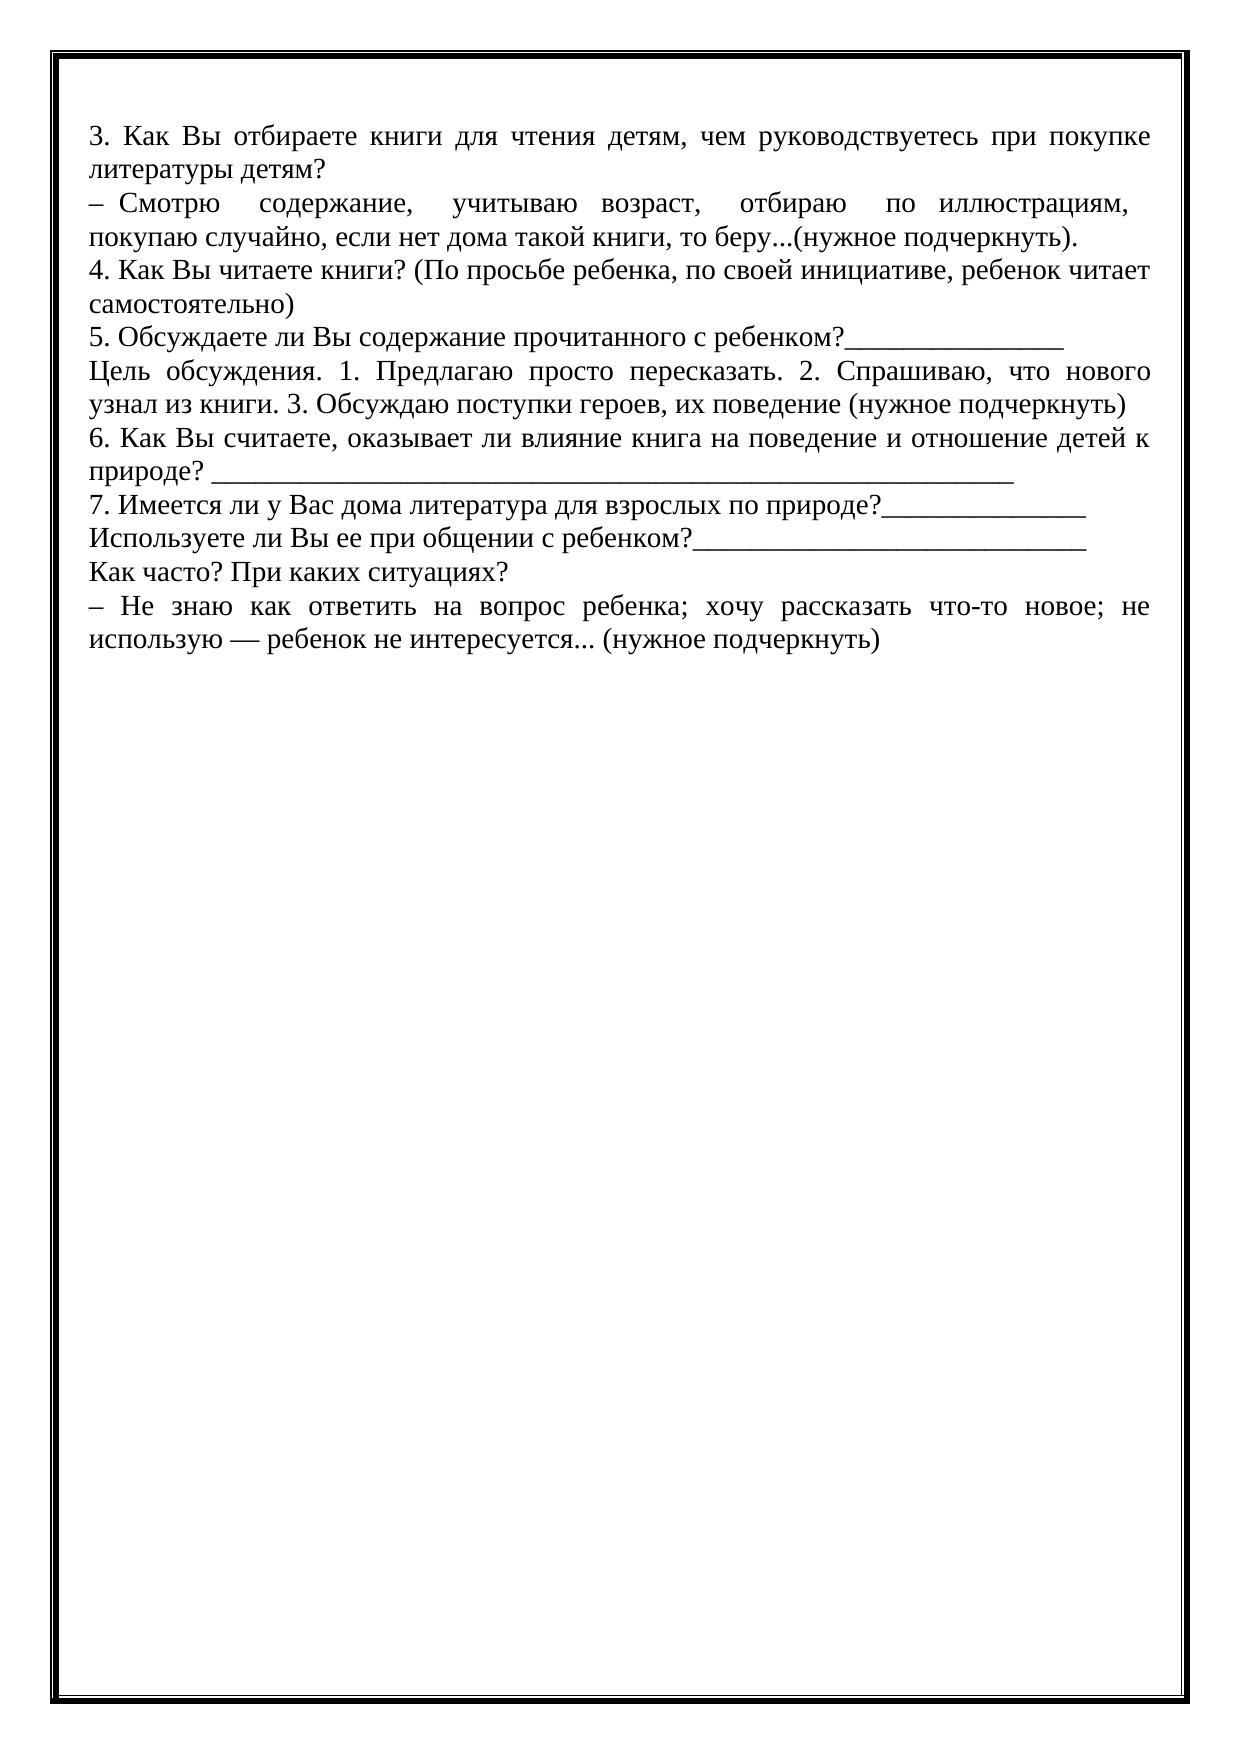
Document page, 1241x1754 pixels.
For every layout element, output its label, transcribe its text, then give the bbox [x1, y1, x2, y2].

text 5. Обсуждаете ли Вы содержание прочитанного с ребенком?_______________ [88, 319, 1152, 353]
text Как часто? При каких ситуациях? [88, 554, 1152, 588]
text – Не знаю как ответить на вопрос ребенка; хочу рассказать что-то новое; не использую — ребенок не интересуется... (нужное подчеркнуть) [88, 588, 1152, 655]
text 6. Как Вы считаете, оказывает ли влияние книга на поведение и отношение детей к природе? _______________________________________________________ [88, 420, 1152, 487]
text 7. Имеется ли у Вас дома литература для взрослых по природе?______________ [88, 487, 1152, 521]
text 4. Как Вы читаете книги? (По просьбе ребенка, по своей инициативе, ребенок читает самостоятельно) [88, 252, 1152, 319]
text Цель обсуждения. 1. Предлагаю просто пересказать. 2. Спрашиваю, что нового узнал из книги. 3. Обсуждаю поступки героев, их поведение (нужное подчеркнуть) [88, 353, 1152, 420]
text – Смотрю содержание, учитываю возраст, отбираю по иллюстрациям, покупаю случайно, если нет дома такой книги, то беру...(нужное подчеркнуть). [88, 185, 1152, 252]
text 3. Как Вы отбираете книги для чтения детям, чем руководствуетесь при покупке литературы детям? [88, 118, 1152, 185]
text Используете ли Вы ее при общении с ребенком?___________________________ [88, 521, 1152, 554]
